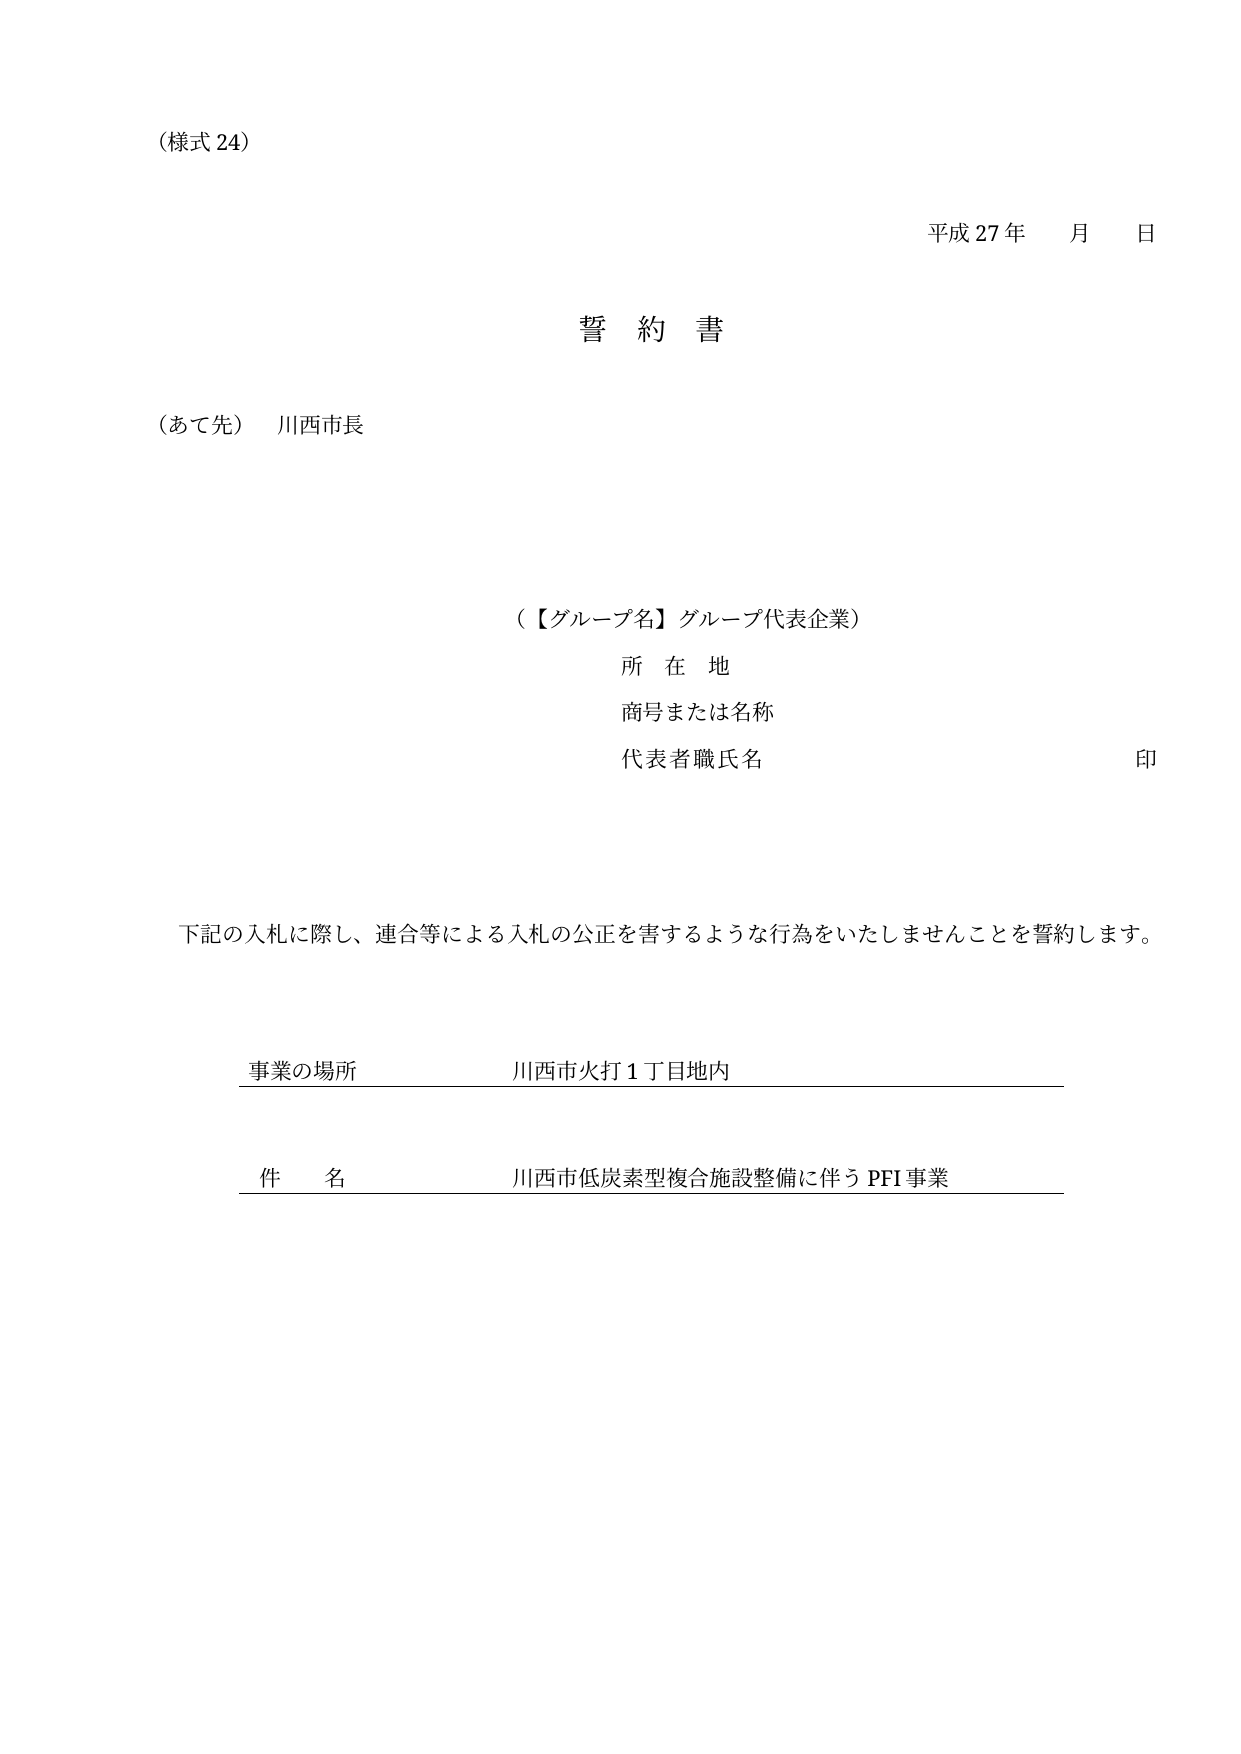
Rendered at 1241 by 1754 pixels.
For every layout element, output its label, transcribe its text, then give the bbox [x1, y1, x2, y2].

table_header 事業の場所 [239, 1008, 367, 1086]
text （あて先） 川西市長 [146, 409, 1157, 440]
text 所在地 [146, 641, 1157, 682]
text 商号または名称 [146, 687, 1157, 729]
text 代表者職氏名 印 [146, 734, 1157, 776]
table_cell 件 名 [239, 1087, 367, 1193]
text 下記の入札に際し、連合等による入札の公正を害するような行為をいたしませんことを誓約します。 [146, 917, 1157, 948]
text （【グループ名】グループ代表企業） [219, 594, 1157, 636]
text 誓 約 書 [146, 307, 1157, 349]
table_cell 川西市低炭素型複合施設整備に伴うPFI事業 [367, 1087, 1063, 1193]
table_header 川西市火打1丁目地内 [367, 1008, 1063, 1086]
text （様式） [146, 125, 1157, 157]
text 平成27年 月 日 [146, 216, 1157, 248]
